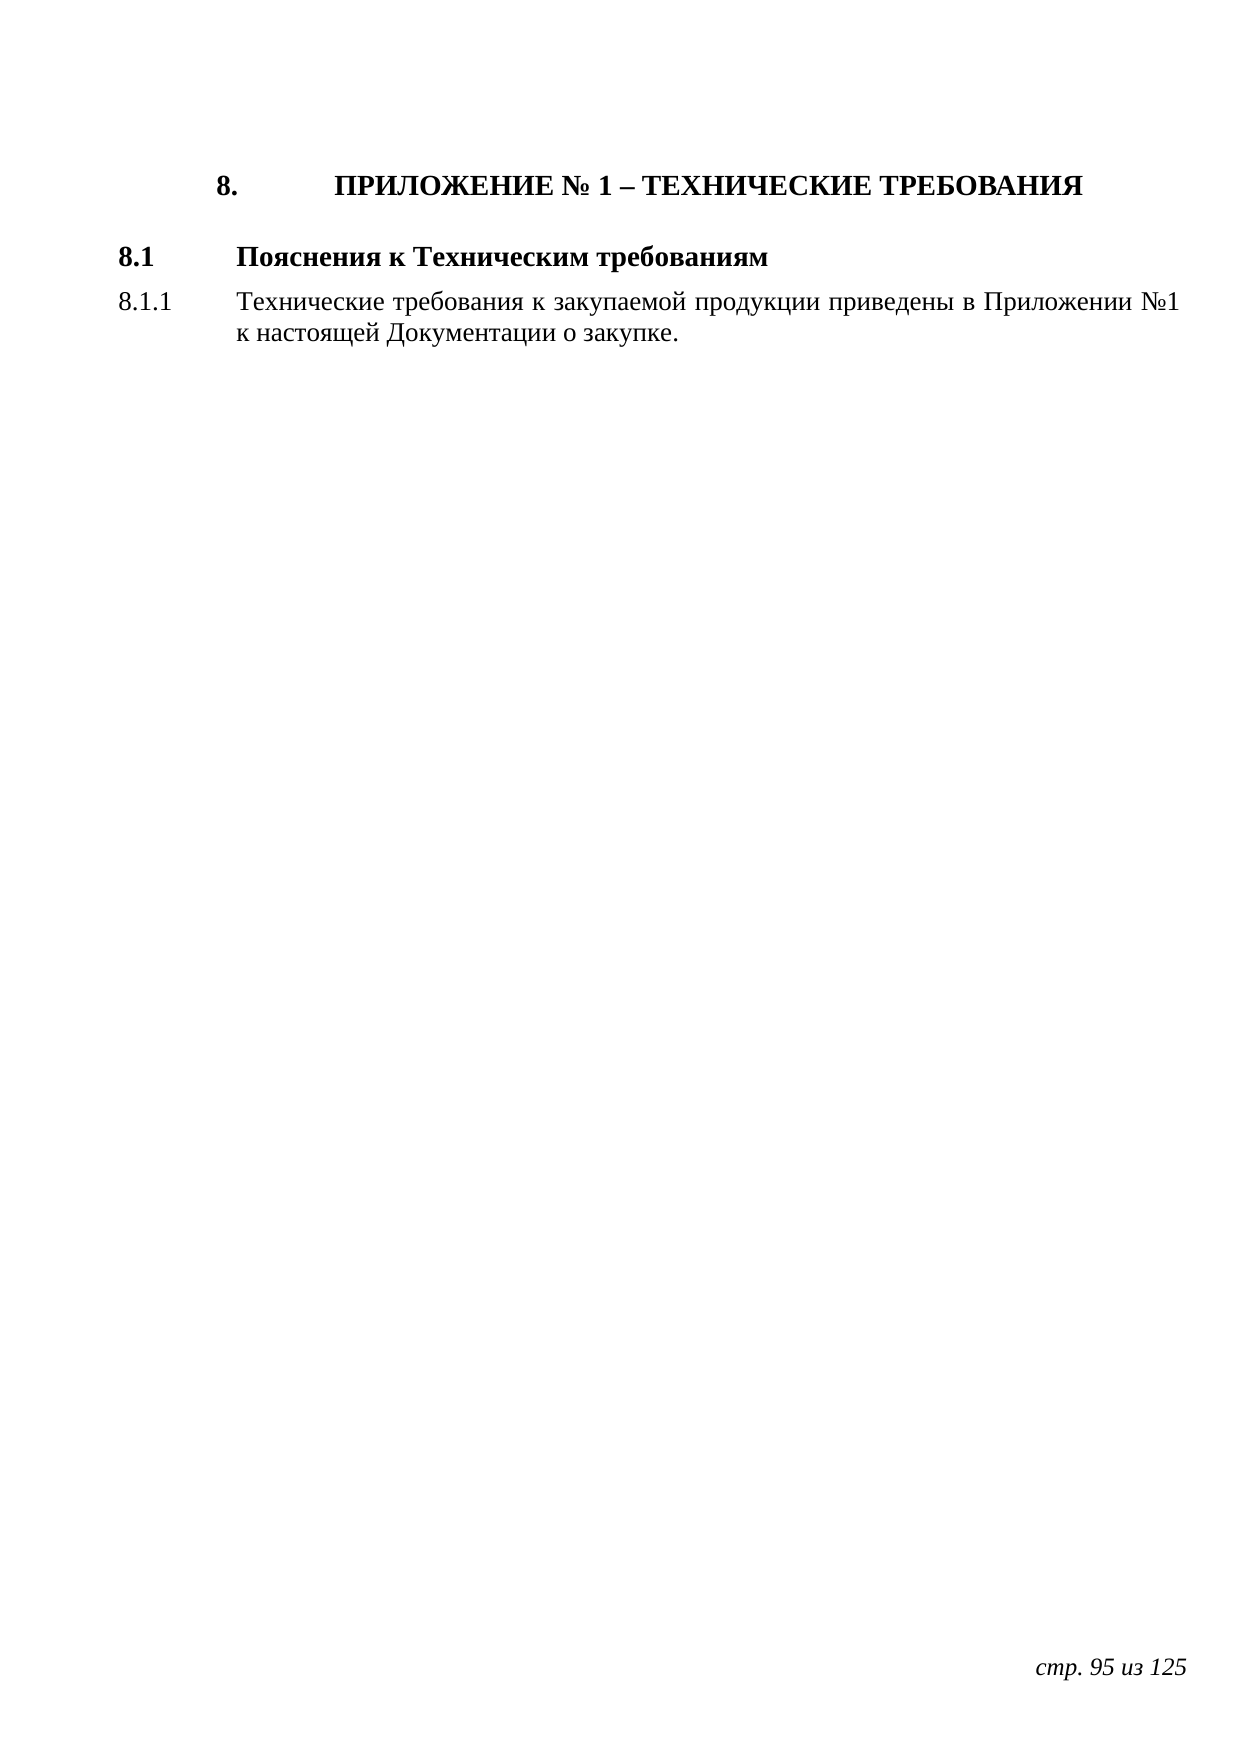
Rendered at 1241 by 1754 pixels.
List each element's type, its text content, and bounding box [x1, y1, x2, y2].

list Технические требования к закупаемой продукции приведены в Приложении №1 к настоящей Документации о закупке. [118, 285, 1181, 347]
subtitle Пояснения к Техническим требованиям [118, 239, 1181, 273]
subtitle ПРИЛОЖЕНИЕ № 1 – ТЕХНИЧЕСКИЕ ТРЕБОВАНИЯ [118, 168, 1181, 202]
